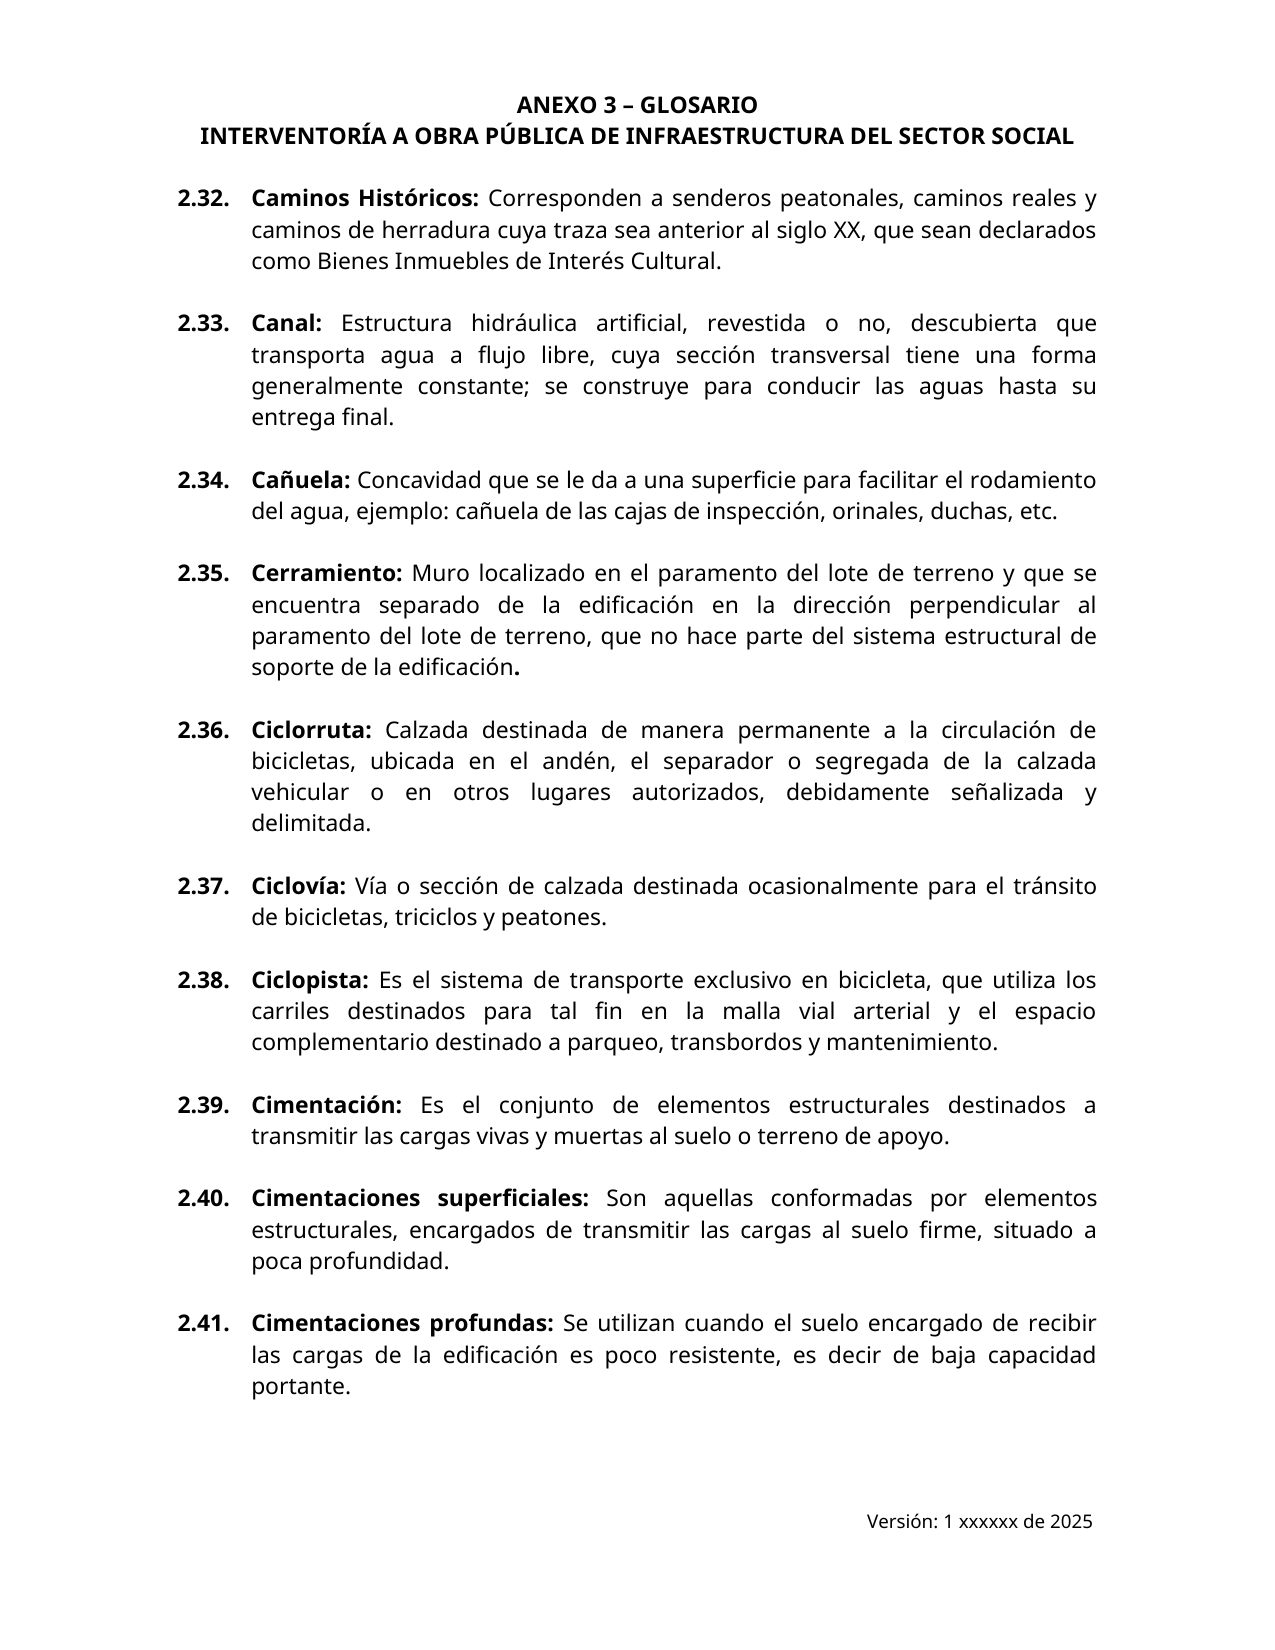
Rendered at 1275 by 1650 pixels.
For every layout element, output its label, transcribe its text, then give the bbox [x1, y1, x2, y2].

list Cañuela: Concavidad que se le da a una superficie para facilitar el rodamiento del agua, ejemplo: cañuela de las cajas de inspección, orinales, duchas, etc. [177, 464, 1098, 526]
list Cimentaciones profundas: Se utilizan cuando el suelo encargado de recibir las cargas de la edificación es poco resistente, es decir de baja capacidad portante. [177, 1307, 1098, 1401]
list Ciclorruta: Calzada destinada de manera permanente a la circulación de bicicletas, ubicada en el andén, el separador o segregada de la calzada vehicular o en otros lugares autorizados, debidamente señalizada y delimitada. [177, 714, 1098, 839]
list Cimentaciones superficiales: Son aquellas conformadas por elementos estructurales, encargados de transmitir las cargas al suelo firme, situado a poca profundidad. [177, 1182, 1098, 1276]
list Canal: Estructura hidráulica artificial, revestida o no, descubierta que transporta agua a flujo libre, cuya sección transversal tiene una forma generalmente constante; se construye para conducir las aguas hasta su entrega final. [177, 307, 1098, 432]
list Ciclopista: Es el sistema de transporte exclusivo en bicicleta, que utiliza los carriles destinados para tal fin en la malla vial arterial y el espacio complementario destinado a parqueo, transbordos y mantenimiento. [177, 964, 1098, 1057]
list Caminos Históricos: Corresponden a senderos peatonales, caminos reales y caminos de herradura cuya traza sea anterior al siglo XX, que sean declarados como Bienes Inmuebles de Interés Cultural. [177, 182, 1098, 276]
list Ciclovía: Vía o sección de calzada destinada ocasionalmente para el tránsito de bicicletas, triciclos y peatones. [177, 870, 1098, 932]
list Cimentación: Es el conjunto de elementos estructurales destinados a transmitir las cargas vivas y muertas al suelo o terreno de apoyo. [177, 1089, 1098, 1151]
list Cerramiento: Muro localizado en el paramento del lote de terreno y que se encuentra separado de la edificación en la dirección perpendicular al paramento del lote de terreno, que no hace parte del sistema estructural de soporte de la edificación. [177, 557, 1098, 682]
